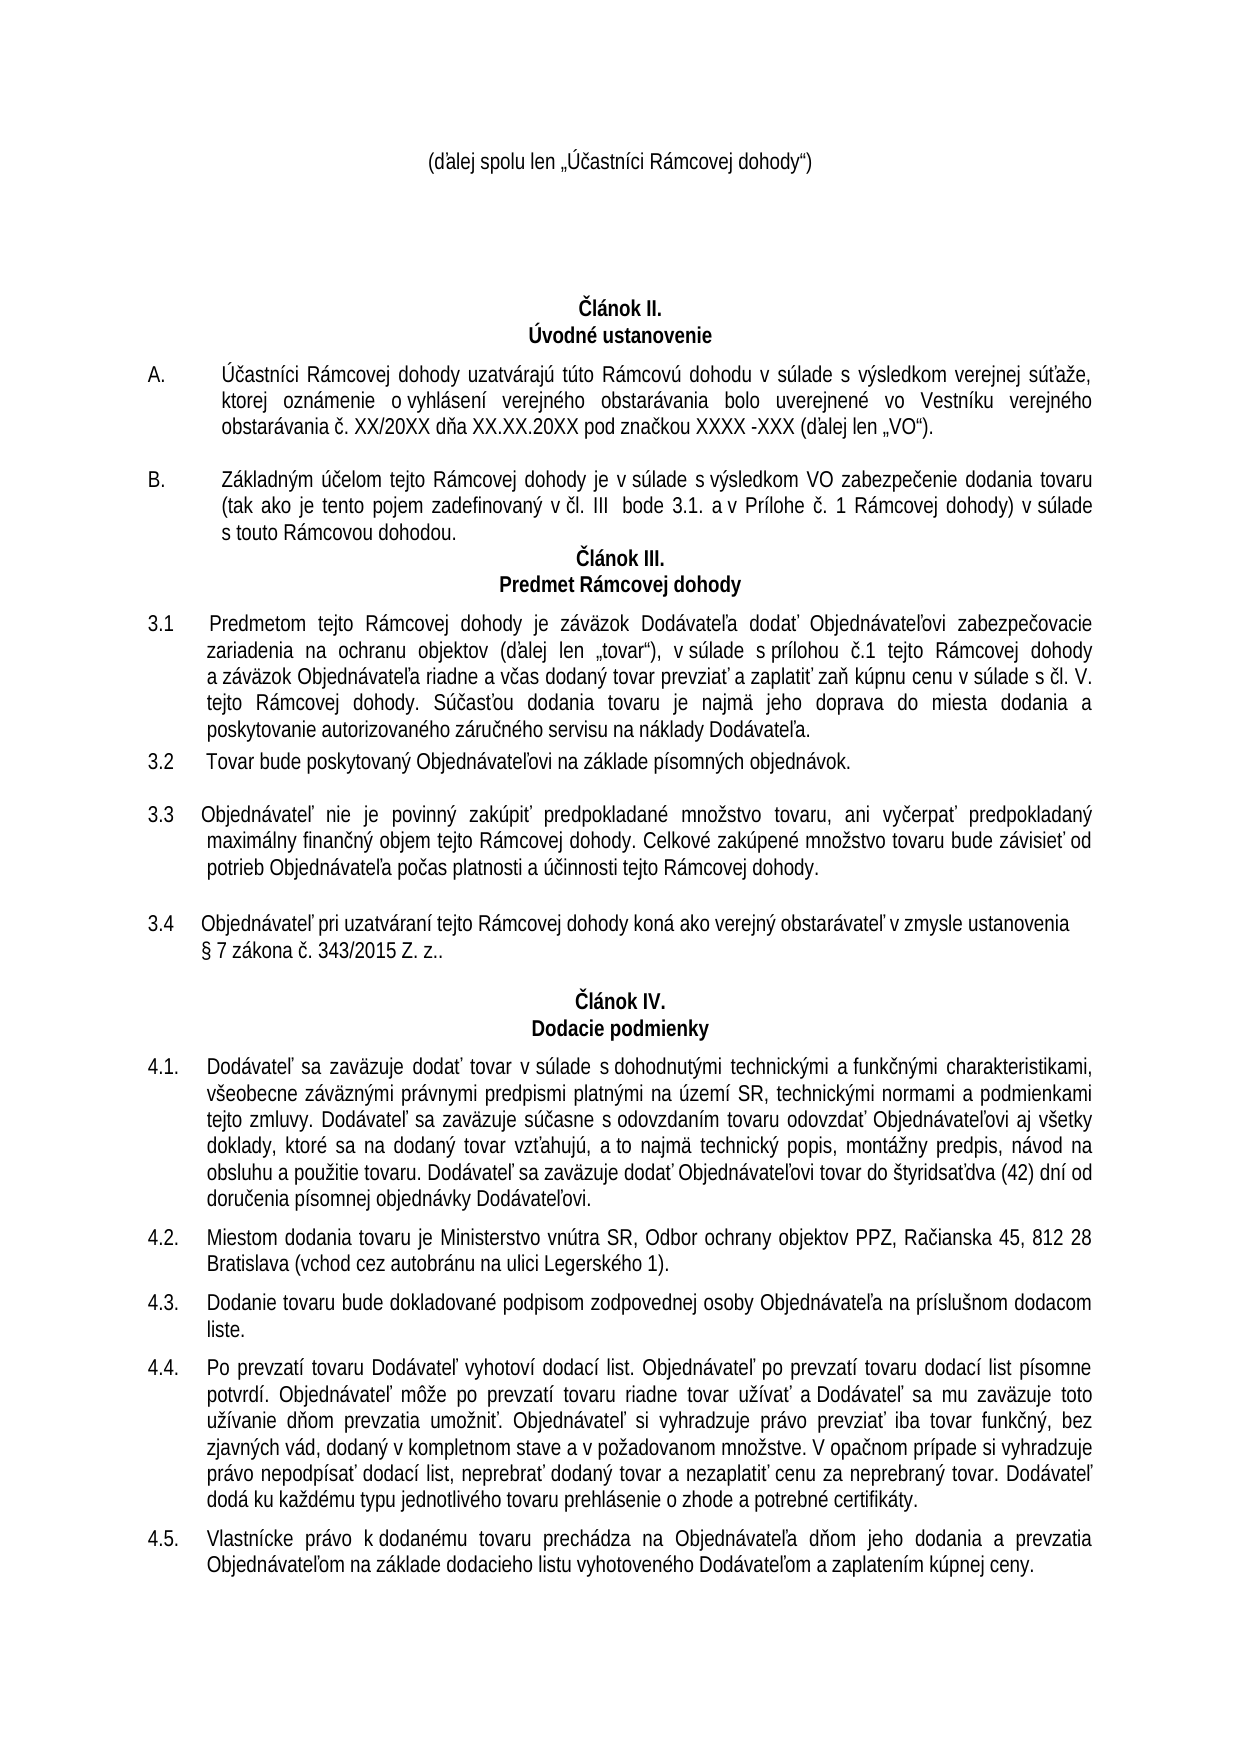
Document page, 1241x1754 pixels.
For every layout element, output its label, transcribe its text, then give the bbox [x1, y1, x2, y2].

text Úvodné ustanovenie [148, 322, 1093, 348]
list § 7 zákona č. 343/2015 Z. z.. [185, 937, 1093, 963]
list Objednávateľ pri uzatváraní tejto Rámcovej dohody koná ako verejný obstarávateľ v zmysle ustanovenia [148, 910, 1093, 937]
text (ďalej spolu len „Účastníci Rámcovej dohody“) [148, 148, 1093, 174]
text Článok III. [148, 545, 1093, 571]
list Vlastnícke právo k dodanému tovaru prechádza na Objednávateľa dňom jeho dodania a prevzatia Objednávateľom na základe dodacieho listu vyhotoveného Dodávateľom a zaplatením kúpnej ceny. [148, 1525, 1093, 1578]
list Miestom dodania tovaru je Ministerstvo vnútra SR, Odbor ochrany objektov PPZ, Račianska 45, 812 28 Bratislava (vchod cez autobránu na ulici Legerského 1). [148, 1224, 1093, 1277]
text Dodacie podmienky [148, 1014, 1093, 1041]
text Predmet Rámcovej dohody [148, 571, 1093, 598]
list Tovar bude poskytovaný Objednávateľovi na základe písomných objednávok. [148, 748, 1093, 774]
list Základným účelom tejto Rámcovej dohody je v súlade s výsledkom VO zabezpečenie dodania tovaru (tak ako je tento pojem zadefinovaný v čl. III bode 3.1. a v Prílohe č. 1 Rámcovej dohody) v súlade s touto Rámcovou dohodou. [148, 466, 1093, 545]
list Po prevzatí tovaru Dodávateľ vyhotoví dodací list. Objednávateľ po prevzatí tovaru dodací list písomne potvrdí. Objednávateľ môže po prevzatí tovaru riadne tovar užívať a Dodávateľ sa mu zaväzuje toto užívanie dňom prevzatia umožniť. Objednávateľ si vyhradzuje právo prevziať iba tovar funkčný, bez zjavných vád, dodaný v kompletnom stave a v požadovanom množstve. V opačnom prípade si vyhradzuje právo nepodpísať dodací list, neprebrať dodaný tovar a nezaplatiť cenu za neprebraný tovar. Dodávateľ dodá ku každému typu jednotlivého tovaru prehlásenie o zhode a potrebné certifikáty. [148, 1354, 1093, 1512]
list Dodávateľ sa zaväzuje dodať tovar v súlade s dohodnutými technickými a funkčnými charakteristikami, všeobecne záväznými právnymi predpismi platnými na území SR, technickými normami a podmienkami tejto zmluvy. Dodávateľ sa zaväzuje súčasne s odovzdaním tovaru odovzdať Objednávateľovi aj všetky doklady, ktoré sa na dodaný tovar vzťahujú, a to najmä technický popis, montážny predpis, návod na obsluhu a použitie tovaru. Dodávateľ sa zaväzuje dodať Objednávateľovi tovar do štyridsaťdva (42) dní od doručenia písomnej objednávky Dodávateľovi. [148, 1053, 1093, 1211]
list Účastníci Rámcovej dohody uzatvárajú túto Rámcovú dohodu v súlade s výsledkom verejnej súťaže, ktorej oznámenie o vyhlásení verejného obstarávania bolo uverejnené vo Vestníku verejného obstarávania č. XX/20XX dňa XX.XX.20XX pod značkou XXXX -XXX (ďalej len „VO“). [148, 361, 1093, 439]
text Článok IV. [148, 988, 1093, 1014]
list Dodanie tovaru bude dokladované podpisom zodpovednej osoby Objednávateľa na príslušnom dodacom liste. [148, 1289, 1093, 1342]
text Článok II. [148, 295, 1093, 322]
list Objednávateľ nie je povinný zakúpiť predpokladané množstvo tovaru, ani vyčerpať predpokladaný maximálny finančný objem tejto Rámcovej dohody. Celkové zakúpené množstvo tovaru bude závisieť od potrieb Objednávateľa počas platnosti a účinnosti tejto Rámcovej dohody. [148, 801, 1093, 880]
list 3.1 Predmetom tejto Rámcovej dohody je záväzok Dodávateľa dodať Objednávateľovi zabezpečovacie zariadenia na ochranu objektov (ďalej len „tovar“), v súlade s prílohou č.1 tejto Rámcovej dohody a záväzok Objednávateľa riadne a včas dodaný tovar prevziať a zaplatiť zaň kúpnu cenu v súlade s čl. V. tejto Rámcovej dohody. Súčasťou dodania tovaru je najmä jeho doprava do miesta dodania a poskytovanie autorizovaného záručného servisu na náklady Dodávateľa. [148, 610, 1093, 742]
